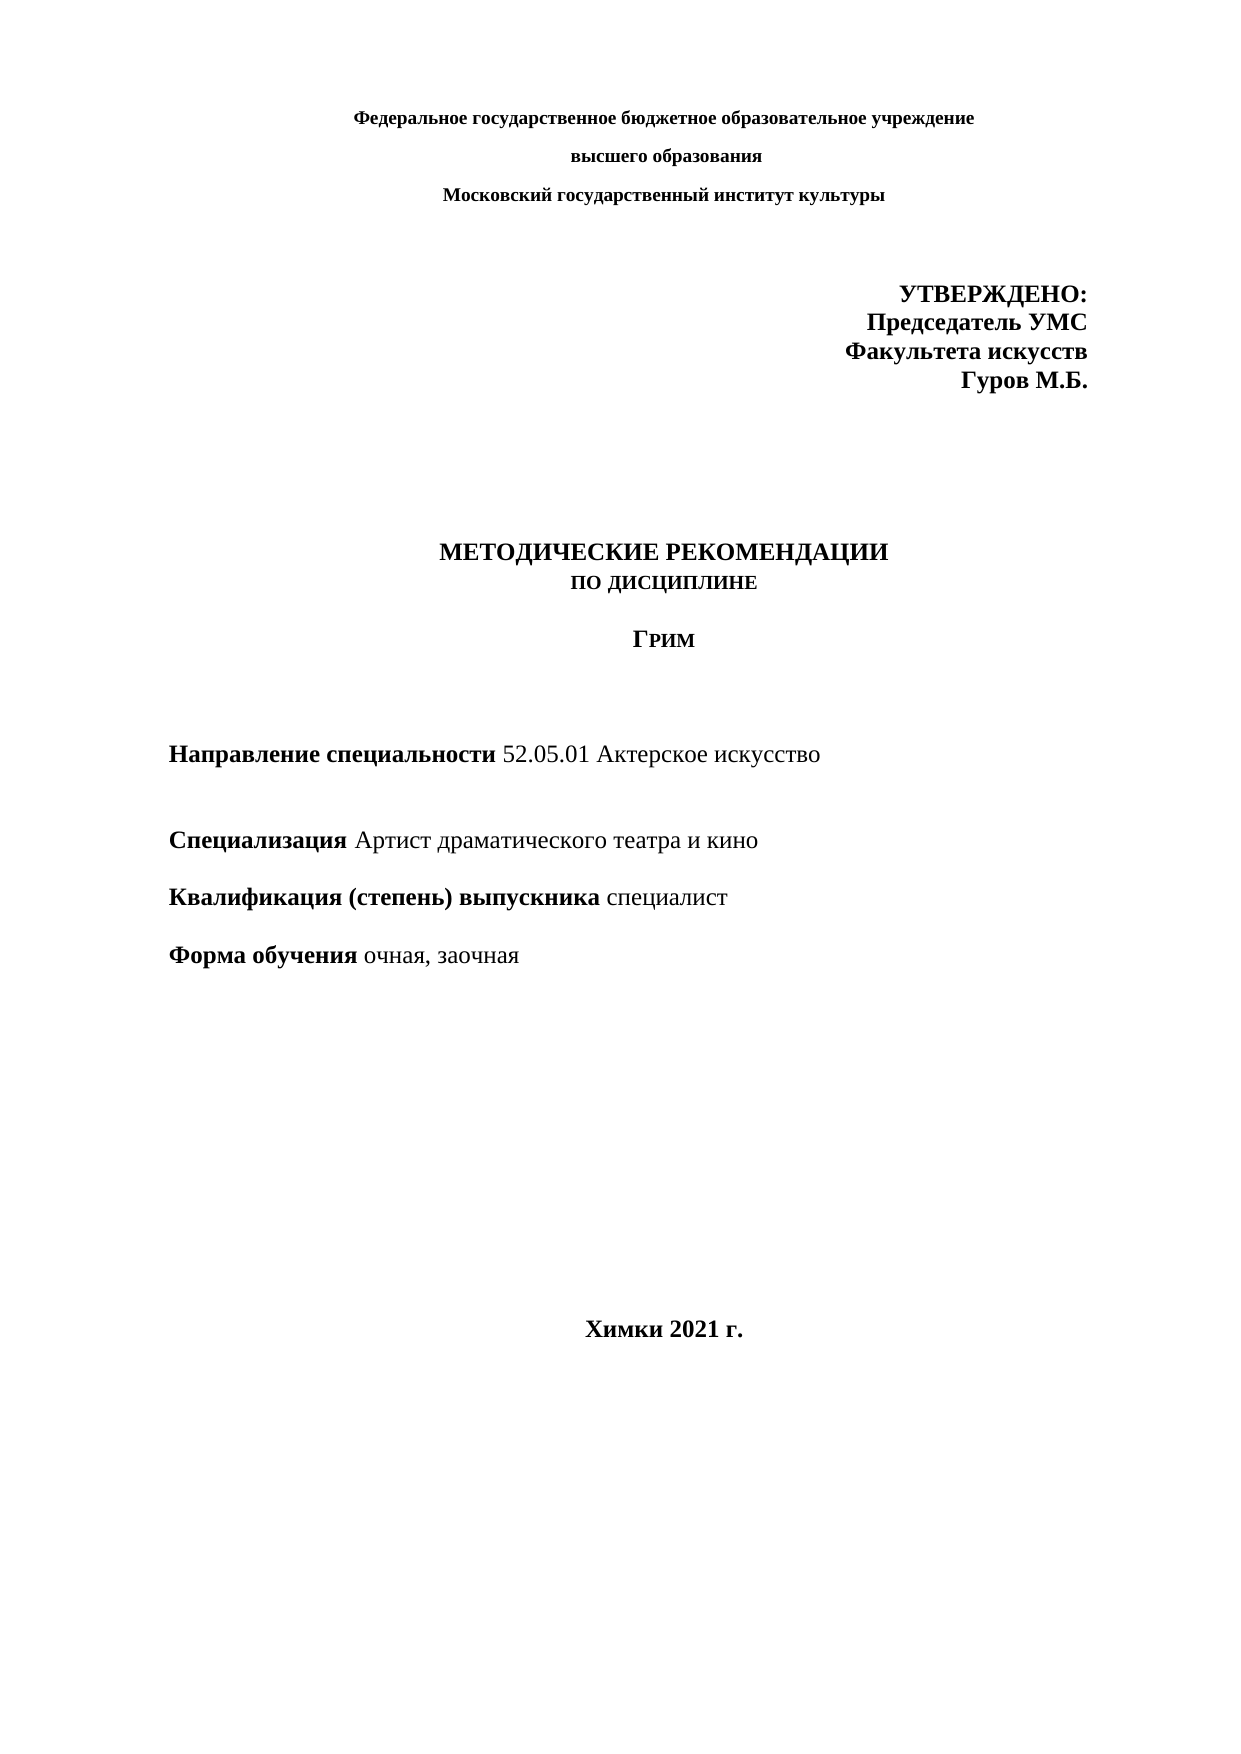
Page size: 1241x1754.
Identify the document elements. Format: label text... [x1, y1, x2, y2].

text Форма обучения очная, заочная [169, 940, 1159, 969]
text МЕТОДИЧЕСКИЕ РЕКОМЕНДАЦИИ [169, 537, 1159, 566]
text Специализация Артист драматического театра и кино [169, 825, 1159, 854]
table_header УТВЕРЖДЕНО: Председатель УМС Факультета искусств Гуров М.Б. [656, 279, 1099, 394]
text Грим [169, 595, 1159, 652]
text Квалификация (степень) выпускника специалист [169, 882, 1159, 911]
text по дисциплине [169, 566, 1159, 595]
text Федеральное государственное бюджетное образовательное учреждение [169, 106, 1159, 144]
text Московский государственный институт культуры [169, 183, 1159, 221]
text Направление специальности 52.05.01 Актерское искусство [169, 739, 1159, 767]
text высшего образования [169, 144, 1159, 183]
text Химки 2021 г. [154, 1314, 1159, 1342]
